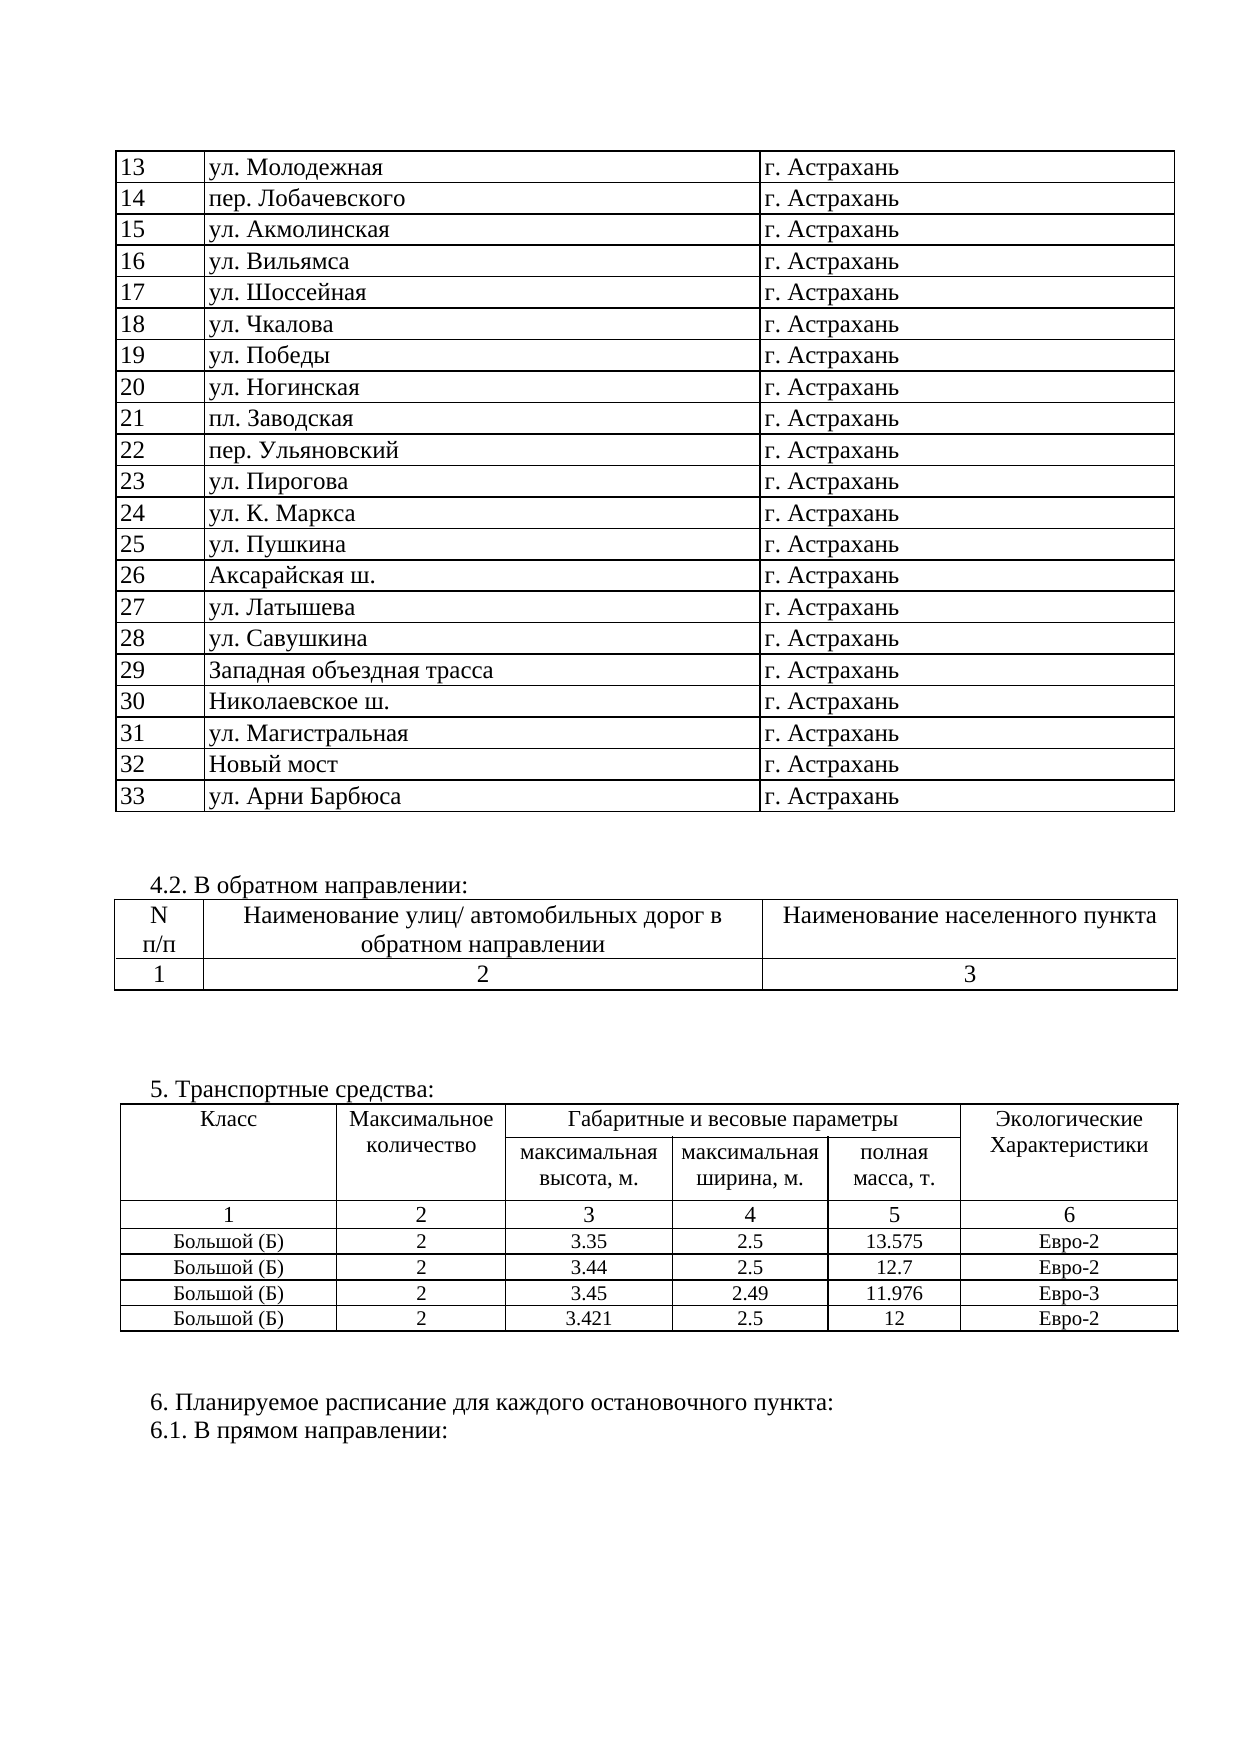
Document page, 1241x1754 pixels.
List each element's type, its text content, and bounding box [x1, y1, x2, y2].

table_cell ул. К. Маркса [205, 498, 759, 527]
table_cell г. Астрахань [761, 215, 1174, 244]
table_cell ул. Савушкина [205, 623, 759, 653]
table_cell ул. Латышева [205, 592, 759, 622]
table_cell 25 [117, 529, 204, 559]
table_cell Новый мост [205, 749, 759, 779]
table_cell ул. Шоссейная [205, 277, 759, 307]
table_cell максимальная ширина, м. [673, 1138, 827, 1200]
table_cell пер. Лобачевского [205, 183, 759, 213]
table_cell 19 [117, 340, 204, 370]
table_cell 3 [506, 1201, 672, 1228]
table_cell ул. Победы [205, 340, 759, 370]
table_cell Большой (Б) [121, 1281, 336, 1304]
table_cell Евро-2 [961, 1306, 1177, 1330]
table_cell 2.5 [673, 1229, 827, 1253]
table_header Наименование улиц/ автомобильных дорог в обратном направлении [204, 900, 762, 957]
table_header N п/п [115, 900, 203, 957]
table_cell г. Астрахань [761, 498, 1174, 527]
table_cell 23 [117, 466, 204, 496]
table_cell ул. Ногинская [205, 372, 759, 402]
table_cell г. Астрахань [761, 686, 1174, 716]
table_cell 3 [763, 958, 1177, 989]
table_cell г. Астрахань [761, 403, 1174, 433]
table_cell 3.44 [506, 1255, 672, 1279]
table_cell 6 [961, 1201, 1177, 1228]
table_cell 5 [829, 1201, 960, 1228]
table_cell г. Астрахань [761, 309, 1174, 339]
table_cell ул. Пушкина [205, 529, 759, 559]
table_cell пер. Ульяновский [205, 435, 759, 464]
table_header Экологические Характеристики [961, 1105, 1177, 1200]
table_cell Евро-3 [961, 1281, 1177, 1304]
table_cell ул. Чкалова [205, 309, 759, 339]
table_cell г. Астрахань [761, 623, 1174, 653]
table_cell 17 [117, 277, 204, 307]
table_cell г. Астрахань [761, 529, 1174, 559]
table_cell 2.5 [673, 1306, 827, 1330]
table_cell 3.421 [506, 1306, 672, 1330]
table_cell 11.976 [829, 1281, 960, 1304]
table_header Класс [121, 1105, 336, 1200]
text 4.2. В обратном направлении: [150, 870, 1090, 898]
table_cell ул. Арни Барбюса [205, 781, 759, 811]
table_header Наименование населенного пункта [763, 900, 1177, 957]
table_cell г. Астрахань [761, 592, 1174, 622]
table_cell Евро-2 [961, 1229, 1177, 1253]
table_cell Николаевское ш. [205, 686, 759, 716]
table_cell Большой (Б) [121, 1255, 336, 1279]
table_cell г. Астрахань [761, 561, 1174, 590]
table_cell ул. Пирогова [205, 466, 759, 496]
table_cell Большой (Б) [121, 1229, 336, 1253]
table_cell 1 [115, 959, 203, 989]
table_cell 2.49 [673, 1281, 827, 1304]
table_cell 30 [117, 686, 204, 716]
table_cell г. Астрахань [761, 781, 1174, 811]
table_cell 31 [117, 718, 204, 748]
table_cell полная масса, т. [829, 1138, 960, 1200]
table_cell г. Астрахань [761, 152, 1174, 181]
table_cell г. Астрахань [761, 340, 1174, 370]
table_cell г. Астрахань [761, 435, 1174, 464]
table_cell г. Астрахань [761, 466, 1174, 496]
table_cell 13 [117, 152, 204, 181]
table_cell 12.7 [829, 1255, 960, 1279]
table_cell г. Астрахань [761, 372, 1174, 402]
table_cell 2 [337, 1281, 505, 1304]
table_cell 26 [117, 561, 204, 590]
table_header Габаритные и весовые параметры [506, 1105, 960, 1136]
table_cell 27 [117, 592, 204, 622]
table_cell ул. Вильямса [205, 246, 759, 276]
table_cell 24 [117, 498, 204, 527]
table_cell 18 [117, 309, 204, 339]
table_cell ул. Акмолинская [205, 215, 759, 244]
table_cell 2 [337, 1255, 505, 1279]
table_cell г. Астрахань [761, 246, 1174, 276]
table_cell 2 [337, 1201, 505, 1228]
table_cell 29 [117, 655, 204, 685]
table_cell 13.575 [829, 1229, 960, 1253]
table_cell 2.5 [673, 1255, 827, 1279]
text 5. Транспортные средства: [150, 1074, 1090, 1103]
table_cell г. Астрахань [761, 183, 1174, 213]
table_cell 3.45 [506, 1281, 672, 1304]
text 6.1. В прямом направлении: [150, 1416, 1090, 1444]
table_cell 33 [117, 781, 204, 811]
table_cell пл. Заводская [205, 403, 759, 433]
table_cell 22 [117, 435, 204, 464]
text 6. Планируемое расписание для каждого остановочного пункта: [150, 1387, 1090, 1416]
table_cell Большой (Б) [121, 1306, 336, 1330]
table_cell 3.35 [506, 1229, 672, 1253]
table_cell г. Астрахань [761, 277, 1174, 307]
table_cell 28 [117, 623, 204, 653]
table_cell 16 [117, 246, 204, 276]
table_cell г. Астрахань [761, 749, 1174, 779]
table_cell 32 [117, 749, 204, 779]
table_cell 15 [117, 215, 204, 244]
table_cell 4 [673, 1201, 827, 1228]
table_cell максимальная высота, м. [506, 1138, 672, 1200]
table_header Максимальное количество [337, 1105, 505, 1200]
table_cell 2 [337, 1229, 505, 1253]
table_cell Аксарайская ш. [205, 561, 759, 590]
table_cell 12 [829, 1306, 960, 1330]
table_cell Западная объездная трасса [205, 655, 759, 685]
table_cell ул. Магистральная [205, 718, 759, 748]
table_cell 20 [117, 372, 204, 402]
table_cell 14 [117, 183, 204, 213]
table_cell 2 [337, 1306, 505, 1330]
table_cell Евро-2 [961, 1255, 1177, 1279]
table_cell г. Астрахань [761, 655, 1174, 685]
table_cell ул. Молодежная [205, 152, 759, 181]
table_cell г. Астрахань [761, 718, 1174, 748]
table_cell 21 [117, 403, 204, 433]
table_cell 2 [204, 959, 762, 989]
table_cell 1 [121, 1201, 336, 1228]
